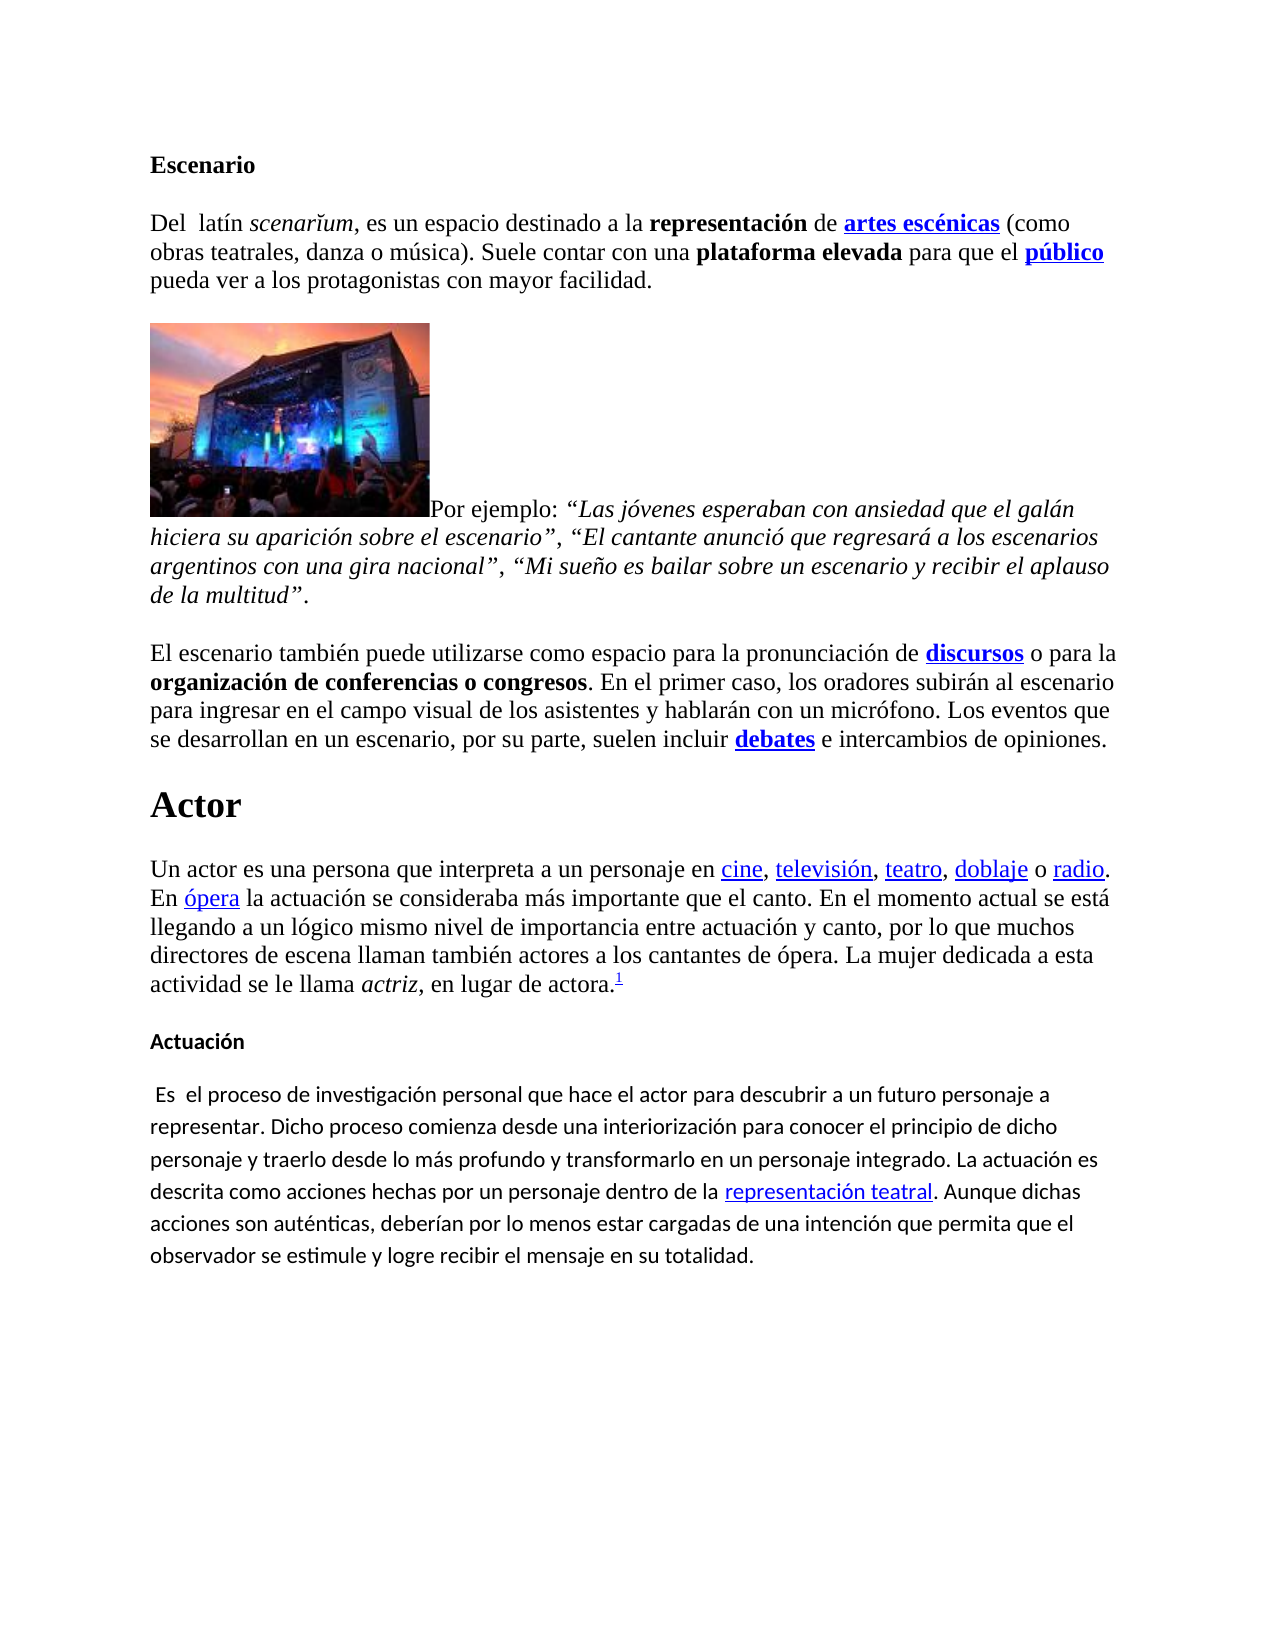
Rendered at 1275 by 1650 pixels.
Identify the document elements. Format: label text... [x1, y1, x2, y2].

text Actor [150, 782, 1125, 825]
picture [150, 323, 430, 517]
text Por ejemplo: “Las jóvenes esperaban con ansiedad que el galán hiciera su aparición sobre el escenario”, “El cantante anunció que regresará a los escenarios argentinos con una gira nacional”, “Mi sueño es bailar sobre un escenario y recibir el aplauso de la multitud”. [150, 323, 1125, 609]
text El escenario también puede utilizarse como espacio para la pronunciación de discursos o para la organización de conferencias o congresos. En el primer caso, los oradores subirán al escenario para ingresar en el campo visual de los asistentes y hablarán con un micrófono. Los eventos que se desarrollan en un escenario, por su parte, suelen incluir debates e intercambios de opiniones. [150, 638, 1125, 753]
text Un actor es una persona que interpreta a un personaje en cine, televisión, teatro, doblaje o radio. En ópera la actuación se consideraba más importante que el canto. En el momento actual se está llegando a un lógico mismo nivel de importancia entre actuación y canto, por lo que muchos directores de escena llaman también actores a los cantantes de ópera. La mujer dedicada a esta actividad se le llama actriz, en lugar de actora.1 [150, 854, 1125, 998]
text Escenario [150, 150, 1125, 179]
text Del latín scenarĭum, es un espacio destinado a la representación de artes escénicas (como obras teatrales, danza o música). Suele contar con una plataforma elevada para que el público pueda ver a los protagonistas con mayor facilidad. [150, 208, 1125, 294]
text Es el proceso de investigación personal que hace el actor para descubrir a un futuro personaje a representar. Dicho proceso comienza desde una interiorización para conocer el principio de dicho personaje y traerlo desde lo más profundo y transformarlo en un personaje integrado. La actuación es descrita como acciones hechas por un personaje dentro de la representación teatral. Aunque dichas acciones son auténticas, deberían por lo menos estar cargadas de una intención que permita que el observador se estimule y logre recibir el mensaje en su totalidad. [150, 1080, 1125, 1269]
text Actuación [150, 1027, 1125, 1055]
